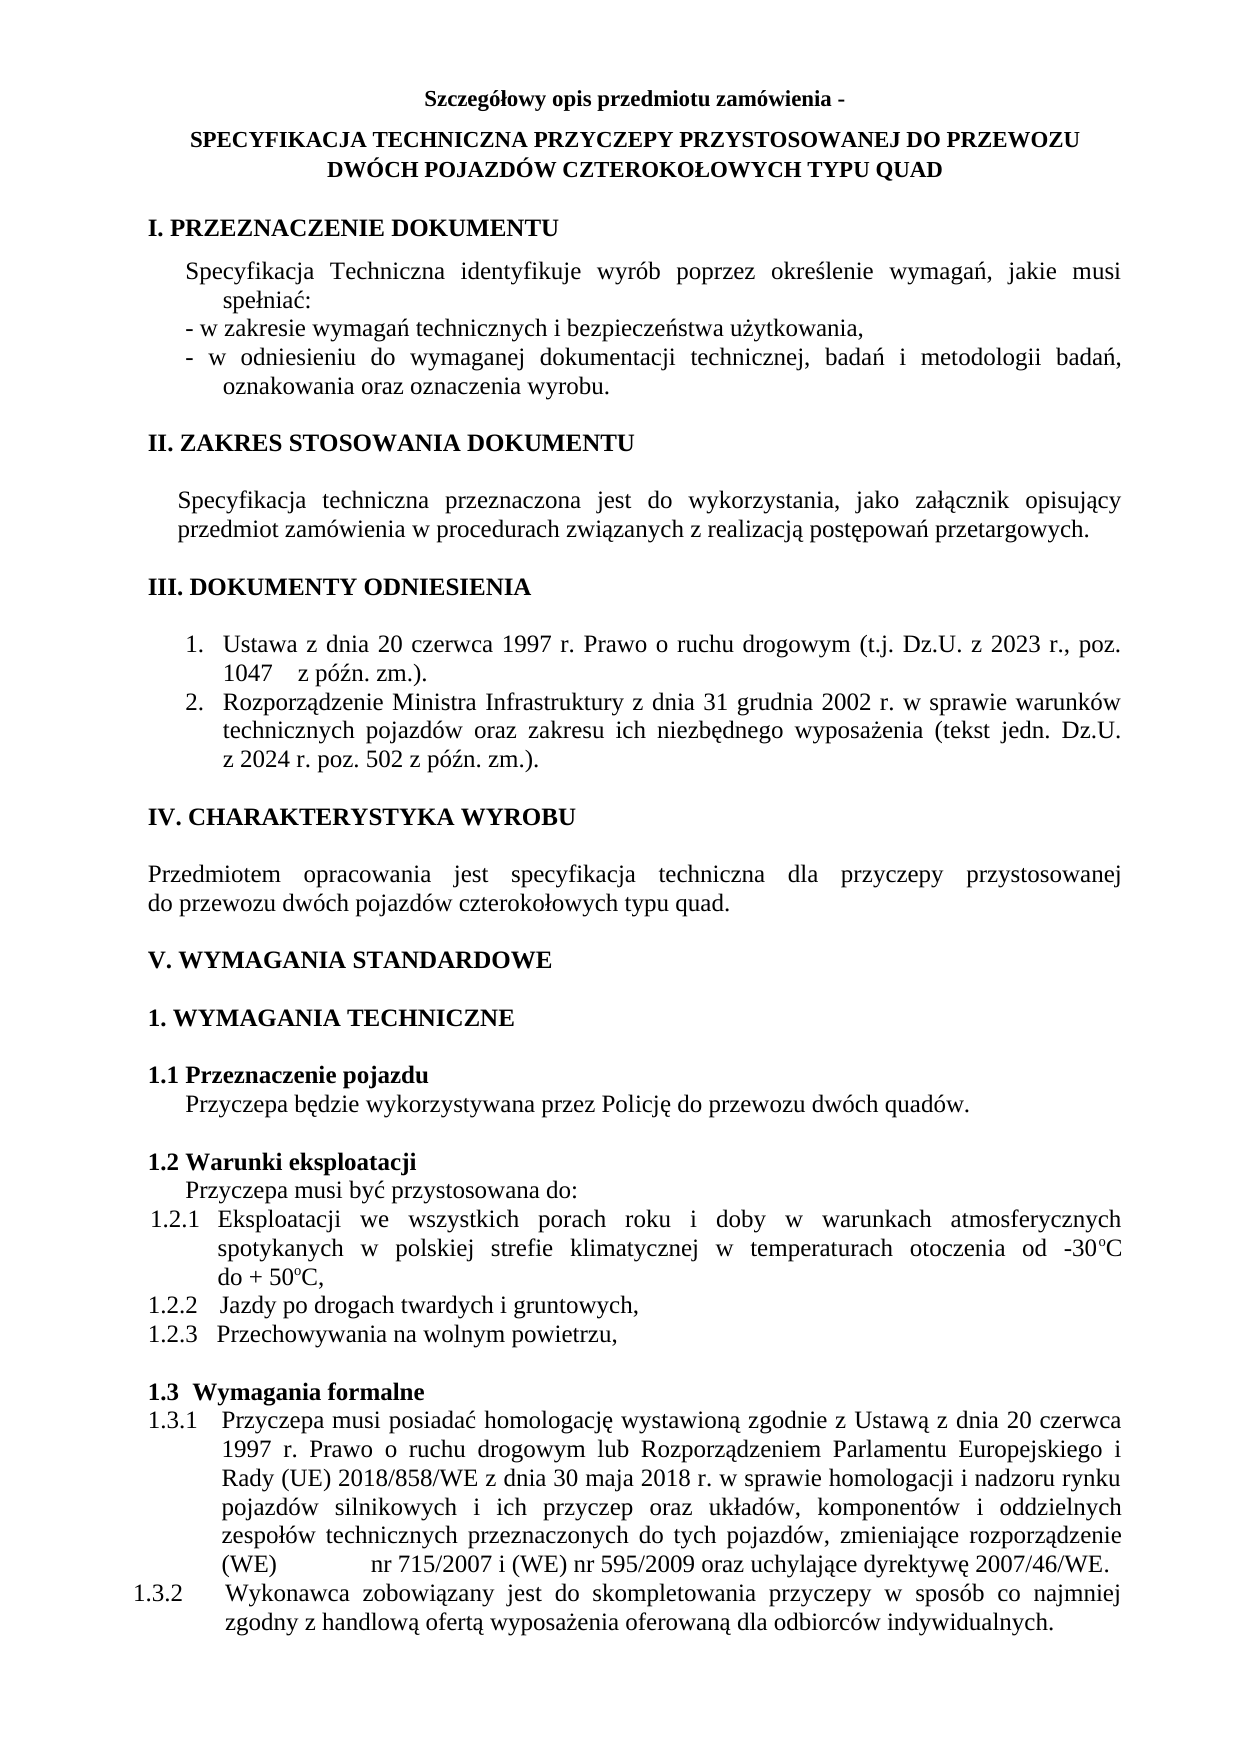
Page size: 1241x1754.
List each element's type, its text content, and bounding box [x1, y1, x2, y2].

text - w odniesieniu do wymaganej dokumentacji technicznej, badań i metodologii badań, oznakowania oraz oznaczenia wyrobu. [185, 342, 1122, 400]
text IV. CHARAKTERYSTYKA WYROBU [148, 802, 1122, 830]
text 1.3.1 Przyczepa musi posiadać homologację wystawioną zgodnie z Ustawą z dnia 20 czerwca 1997 r. Prawo o ruchu drogowym lub Rozporządzeniem Parlamentu Europejskiego i Rady (UE) 2018/858/WE z dnia 30 maja 2018 r. w sprawie homologacji i nadzoru rynku pojazdów silnikowych i ich przyczep oraz układów, komponentów i oddzielnych zespołów technicznych przeznaczonych do tych pojazdów, zmieniające rozporządzenie (WE) nr 715/2007 i (WE) nr 595/2009 oraz uchylające dyrektywę 2007/46/WE. [148, 1405, 1122, 1578]
text Szczegółowy opis przedmiotu zamówienia - [148, 85, 1122, 112]
text 1.2 Warunki eksploatacji [148, 1147, 1122, 1175]
text 1.3 Wymagania formalne [148, 1377, 1122, 1405]
text III. DOKUMENTY ODNIESIENIA [148, 572, 1122, 600]
text V. WYMAGANIA STANDARDOWE [148, 945, 1122, 974]
text 1.2.1 Eksploatacji we wszystkich porach roku i doby w warunkach atmosferycznych spotykanych w polskiej strefie klimatycznej w temperaturach otoczenia od -30oC do + 50oC, [150, 1204, 1122, 1290]
text 1.2.2 Jazdy po drogach twardych i gruntowych, [148, 1290, 1122, 1319]
text 1.1 Przeznaczenie pojazdu [148, 1060, 1122, 1089]
text Specyfikacja techniczna przeznaczona jest do wykorzystania, jako załącznik opisujący przedmiot zamówienia w procedurach związanych z realizacją postępowań przetargowych. [177, 485, 1122, 543]
text 1. WYMAGANIA TECHNICZNE [148, 1003, 1122, 1032]
text SPECYFIKACJA TECHNICZNA PRZYCZEPY PRZYSTOSOWANEJ DO PRZEWOZU DWÓCH POJAZDÓW CZTEROKOŁOWYCH TYPU QUAD [148, 126, 1122, 183]
text I. PRZEZNACZENIE DOKUMENTU [148, 213, 1122, 242]
text 1.3.2 Wykonawca zobowiązany jest do skompletowania przyczepy w sposób co najmniej zgodny z handlową ofertą wyposażenia oferowaną dla odbiorców indywidualnych. [133, 1578, 1122, 1635]
text Przedmiotem opracowania jest specyfikacja techniczna dla przyczepy przystosowanej do przewozu dwóch pojazdów czterokołowych typu quad. [148, 859, 1122, 917]
text - w zakresie wymagań technicznych i bezpieczeństwa użytkowania, [185, 313, 1122, 342]
text Przyczepa będzie wykorzystywana przez Policję do przewozu dwóch quadów. [185, 1089, 1122, 1118]
text Specyfikacja Techniczna identyfikuje wyrób poprzez określenie wymagań, jakie musi spełniać: [185, 256, 1122, 313]
list Ustawa z dnia 20 czerwca 1997 r. Prawo o ruchu drogowym (t.j. Dz.U. z 2023 r., poz. 1047 z późn. zm.). [185, 629, 1122, 687]
text Przyczepa musi być przystosowana do: [148, 1175, 1122, 1204]
text II. ZAKRES STOSOWANIA DOKUMENTU [148, 428, 1122, 457]
text 1.2.3 Przechowywania na wolnym powietrzu, [148, 1319, 1122, 1348]
list Rozporządzenie Ministra Infrastruktury z dnia 31 grudnia 2002 r. w sprawie warunków technicznych pojazdów oraz zakresu ich niezbędnego wyposażenia (tekst jedn. Dz.U. z 2024 r. poz. 502 z późn. zm.). [185, 687, 1122, 773]
